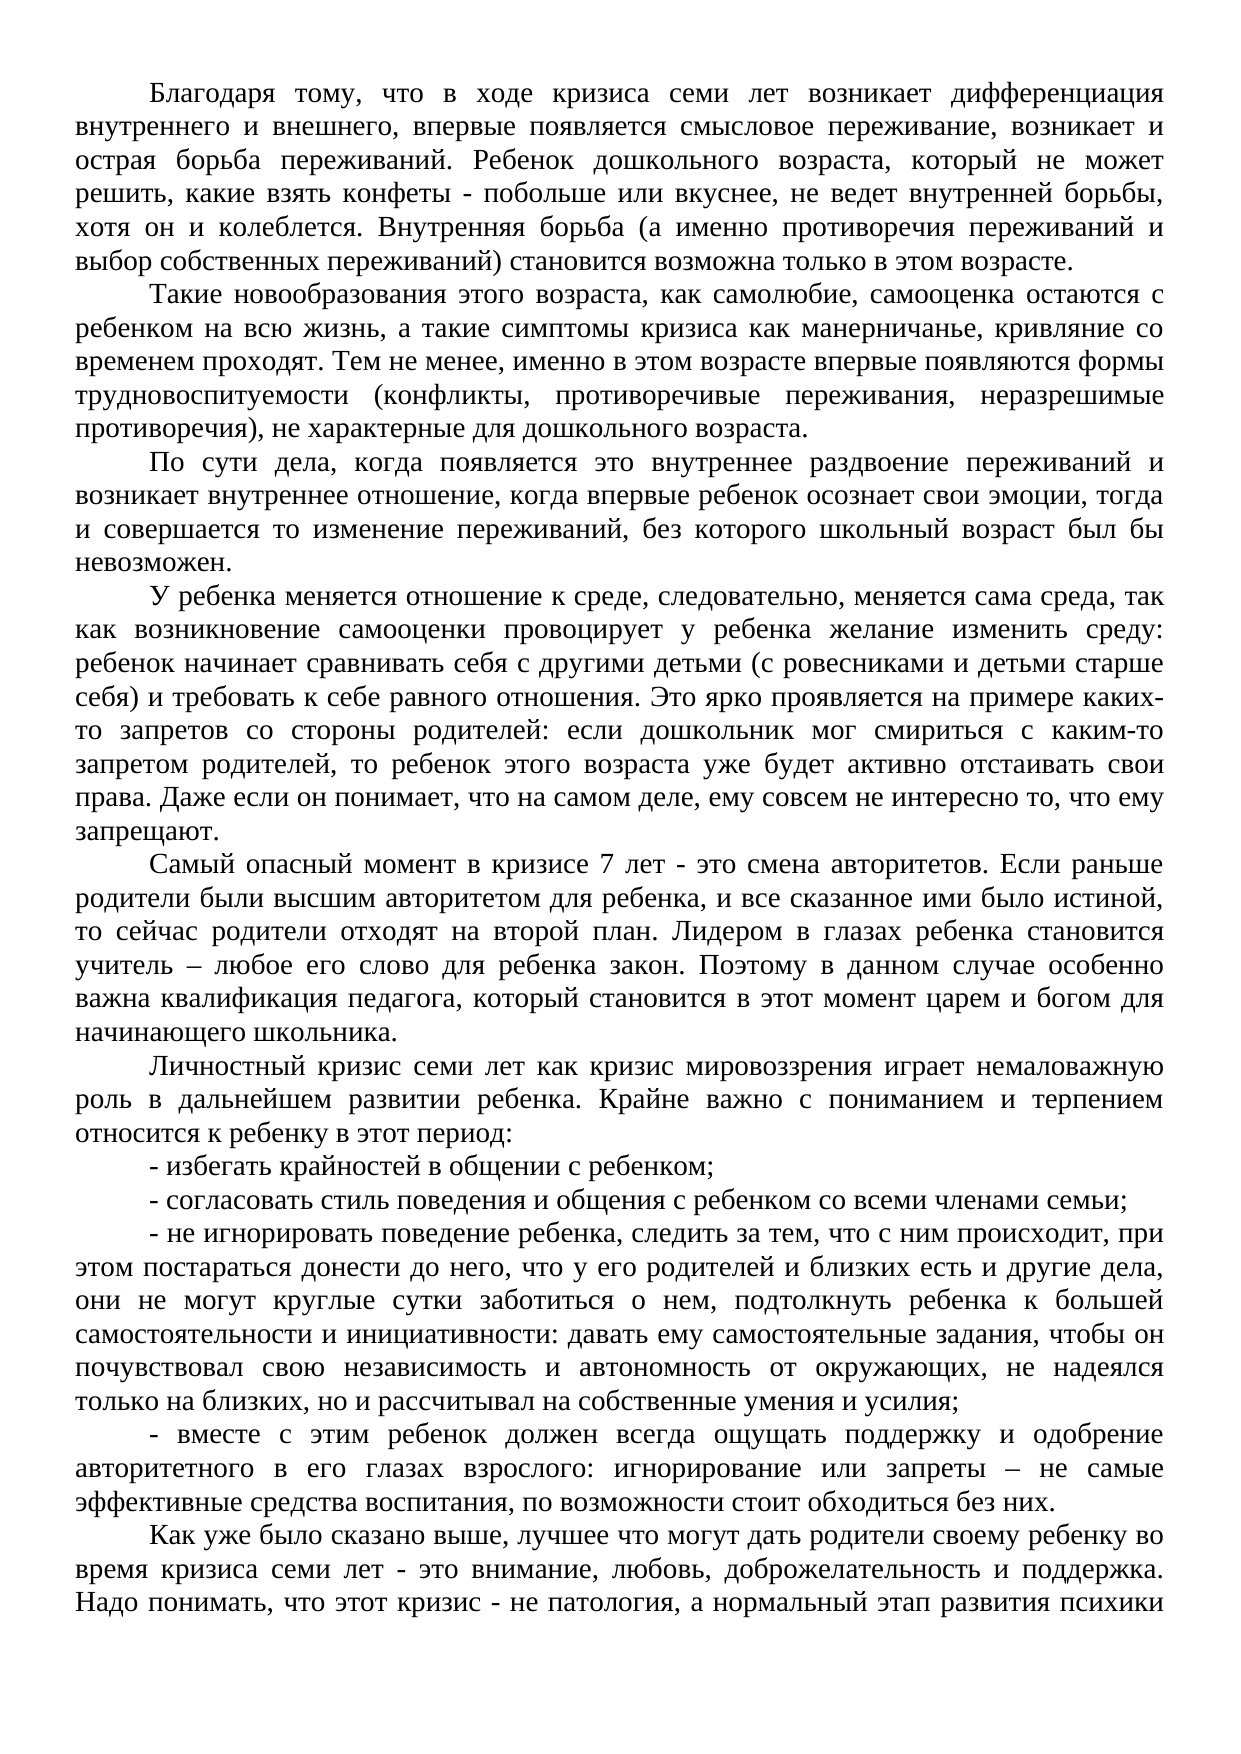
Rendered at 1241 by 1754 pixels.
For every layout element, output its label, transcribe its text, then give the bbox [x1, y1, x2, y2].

text У ребенка меняется отношение к среде, следовательно, меняется сама среда, так как возникновение самооценки провоцирует у ребенка желание изменить среду: ребенок начинает сравнивать себя с другими детьми (с ровесниками и детьми старше себя) и требовать к себе равного отношения. Это ярко проявляется на примере каких-то запретов со стороны родителей: если дошкольник мог смириться с каким-то запретом родителей, то ребенок этого возраста уже будет активно отстаивать свои права. Даже если он понимает, что на самом деле, ему совсем не интересно то, что ему запрещают. [75, 578, 1165, 846]
text По сути дела, когда появляется это внутреннее раздвоение переживаний и возникает внутреннее отношение, когда впервые ребенок осознает свои эмоции, тогда и совершается то изменение переживаний, без которого школьный возраст был бы невозможен. [75, 444, 1165, 578]
text - согласовать стиль поведения и общения с ребенком со всеми членами семьи; [75, 1182, 1165, 1215]
text Такие новообразования этого возраста, как самолюбие, самооценка остаются с ребенком на всю жизнь, а такие симптомы кризиса как манерничанье, кривляние со временем проходят. Тем не менее, именно в этом возрасте впервые появляются формы трудновоспитуемости (конфликты, противоречивые переживания, неразрешимые противоречия), не характерные для дошкольного возраста. [75, 276, 1165, 444]
text - вместе с этим ребенок должен всегда ощущать поддержку и одобрение авторитетного в его глазах взрослого: игнорирование или запреты – не самые эффективные средства воспитания, по возможности стоит обходиться без них. [75, 1417, 1165, 1517]
text - избегать крайностей в общении с ребенком; [75, 1148, 1165, 1182]
text Благодаря тому, что в ходе кризиса семи лет возникает дифференциация внутреннего и внешнего, впервые появляется смысловое переживание, возникает и острая борьба переживаний. Ребенок дошкольного возраста, который не может решить, какие взять конфеты - побольше или вкуснее, не ведет внутренней борьбы, хотя он и колеблется. Внутренняя борьба (а именно противоречия переживаний и выбор собственных переживаний) становится возможна только в этом возрасте. [75, 75, 1165, 276]
text Личностный кризис семи лет как кризис мировоззрения играет немаловажную роль в дальнейшем развитии ребенка. Крайне важно с пониманием и терпением относится к ребенку в этот период: [75, 1048, 1165, 1148]
text Самый опасный момент в кризисе 7 лет - это смена авторитетов. Если раньше родители были высшим авторитетом для ребенка, и все сказанное ими было истиной, то сейчас родители отходят на второй план. Лидером в глазах ребенка становится учитель – любое его слово для ребенка закон. Поэтому в данном случае особенно важна квалификация педагога, который становится в этот момент царем и богом для начинающего школьника. [75, 846, 1165, 1048]
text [75, 1517, 1165, 1618]
text - не игнорировать поведение ребенка, следить за тем, что с ним происходит, при этом постараться донести до него, что у его родителей и близких есть и другие дела, они не могут круглые сутки заботиться о нем, подтолкнуть ребенка к большей самостоятельности и инициативности: давать ему самостоятельные задания, чтобы он почувствовал свою независимость и автономность от окружающих, не надеялся только на близких, но и рассчитывал на собственные умения и усилия; [75, 1215, 1165, 1417]
